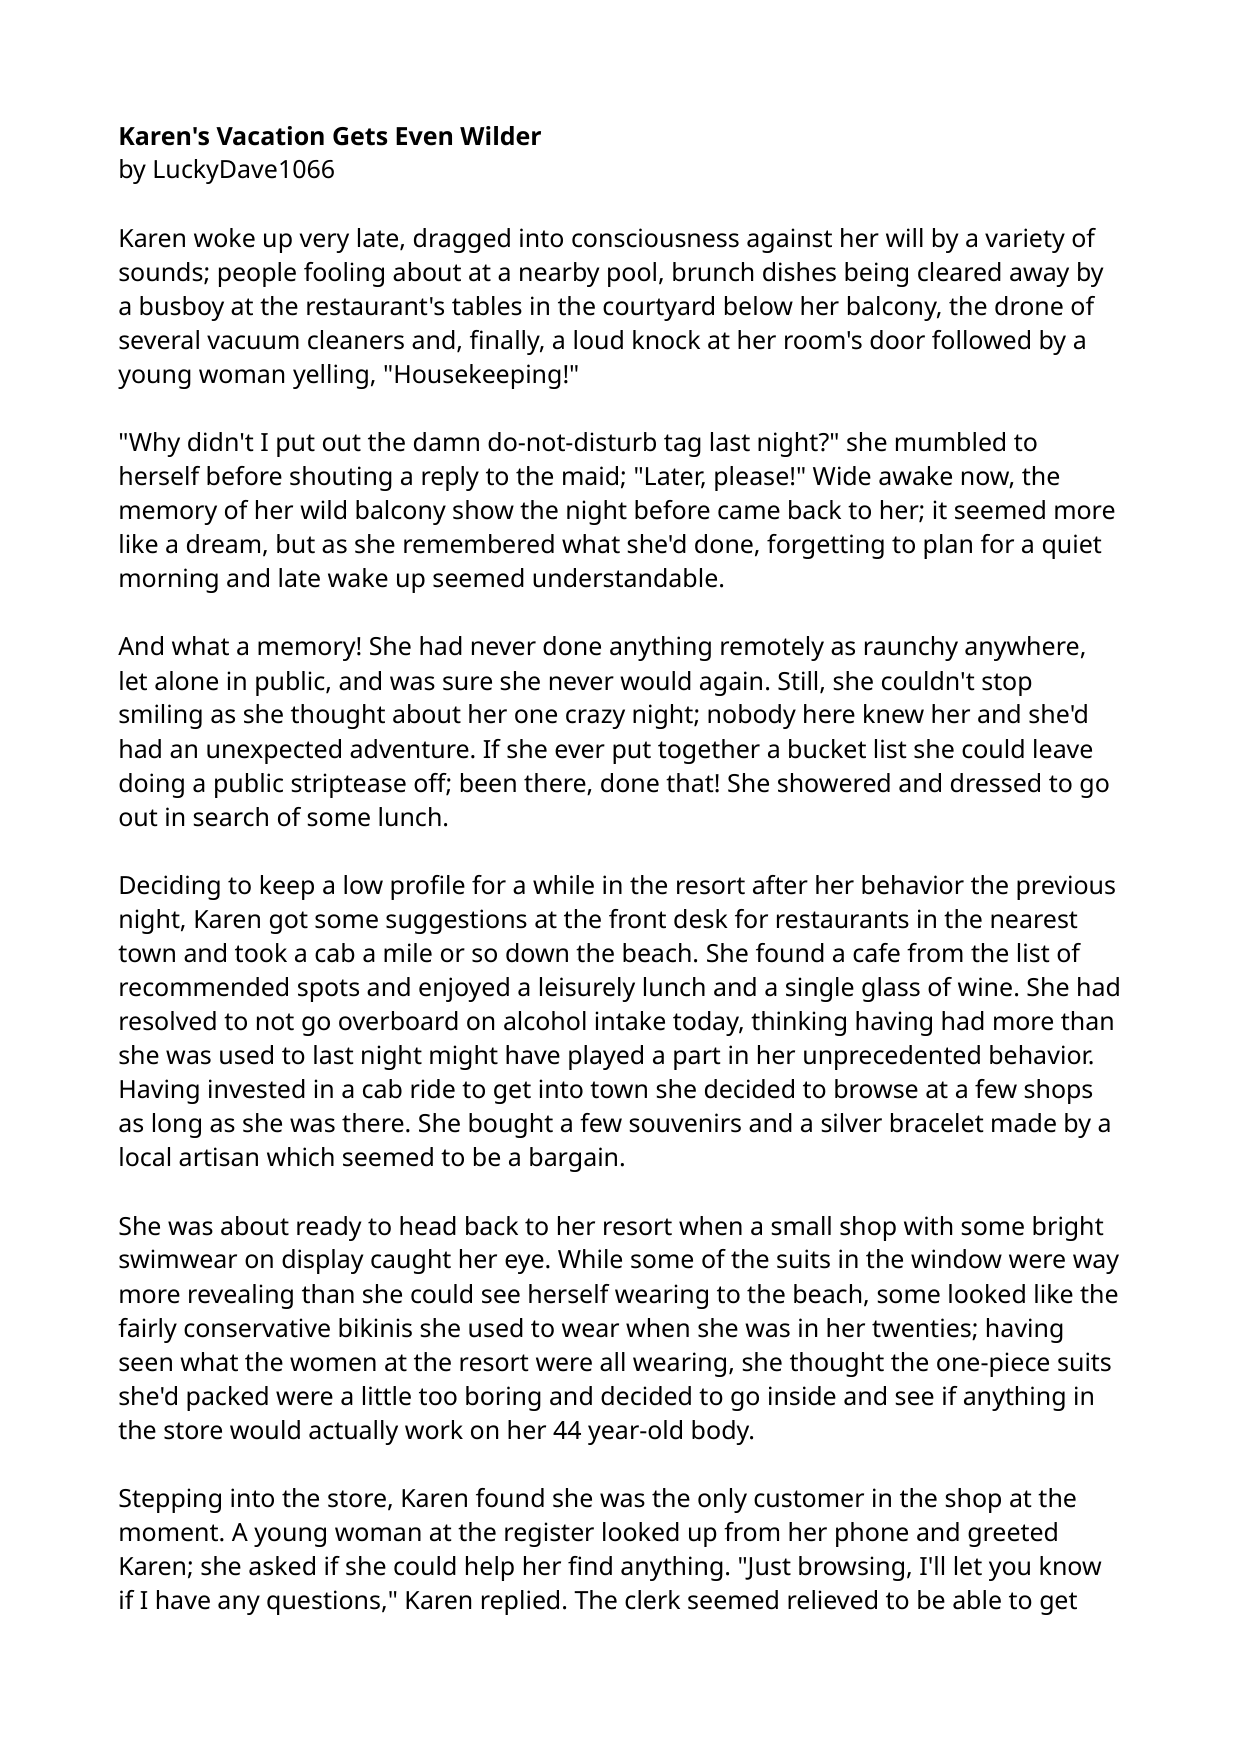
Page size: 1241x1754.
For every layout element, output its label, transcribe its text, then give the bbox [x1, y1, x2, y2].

text She was about ready to head back to her resort when a small shop with some bright swimwear on display caught her eye. While some of the suits in the window were way more revealing than she could see herself wearing to the beach, some looked like the fairly conservative bikinis she used to wear when she was in her twenties; having seen what the women at the resort were all wearing, she thought the one-piece suits she'd packed were a little too boring and decided to go inside and see if anything in the store would actually work on her 44 year-old body. [118, 1208, 1122, 1447]
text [118, 1481, 1122, 1617]
text And what a memory! She had never done anything remotely as raunchy anywhere, let alone in public, and was sure she never would again. Still, she couldn't stop smiling as she thought about her one crazy night; nobody here knew her and she'd had an unexpected adventure. If she ever put together a bucket list she could leave doing a public striptease off; been there, done that! She showered and dressed to go out in search of some lunch. [118, 629, 1122, 833]
text Karen woke up very late, dragged into consciousness against her will by a variety of sounds; people fooling about at a nearby pool, brunch dishes being cleared away by a busboy at the restaurant's tables in the courtyard below her balcony, the drone of several vacuum cleaners and, finally, a loud knock at her room's door followed by a young woman yelling, "Housekeeping!" [118, 220, 1122, 391]
text Karen's Vacation Gets Even Wilder [118, 118, 1122, 152]
text Deciding to keep a low profile for a while in the resort after her behavior the previous night, Karen got some suggestions at the front desk for restaurants in the nearest town and took a cab a mile or so down the beach. She found a cafe from the list of recommended spots and enjoyed a leisurely lunch and a single glass of wine. She had resolved to not go overboard on alcohol intake today, thinking having had more than she was used to last night might have played a part in her unprecedented behavior. Having invested in a cab ride to get into town she decided to browse at a few shops as long as she was there. She bought a few souvenirs and a silver bracelet made by a local artisan which seemed to be a bargain. [118, 867, 1122, 1174]
text by LuckyDave1066 [118, 152, 1122, 186]
text "Why didn't I put out the damn do-not-disturb tag last night?" she mumbled to herself before shouting a reply to the maid; "Later, please!" Wide awake now, the memory of her wild balcony show the night before came back to her; it seemed more like a dream, but as she remembered what she'd done, forgetting to plan for a quiet morning and late wake up seemed understandable. [118, 425, 1122, 595]
